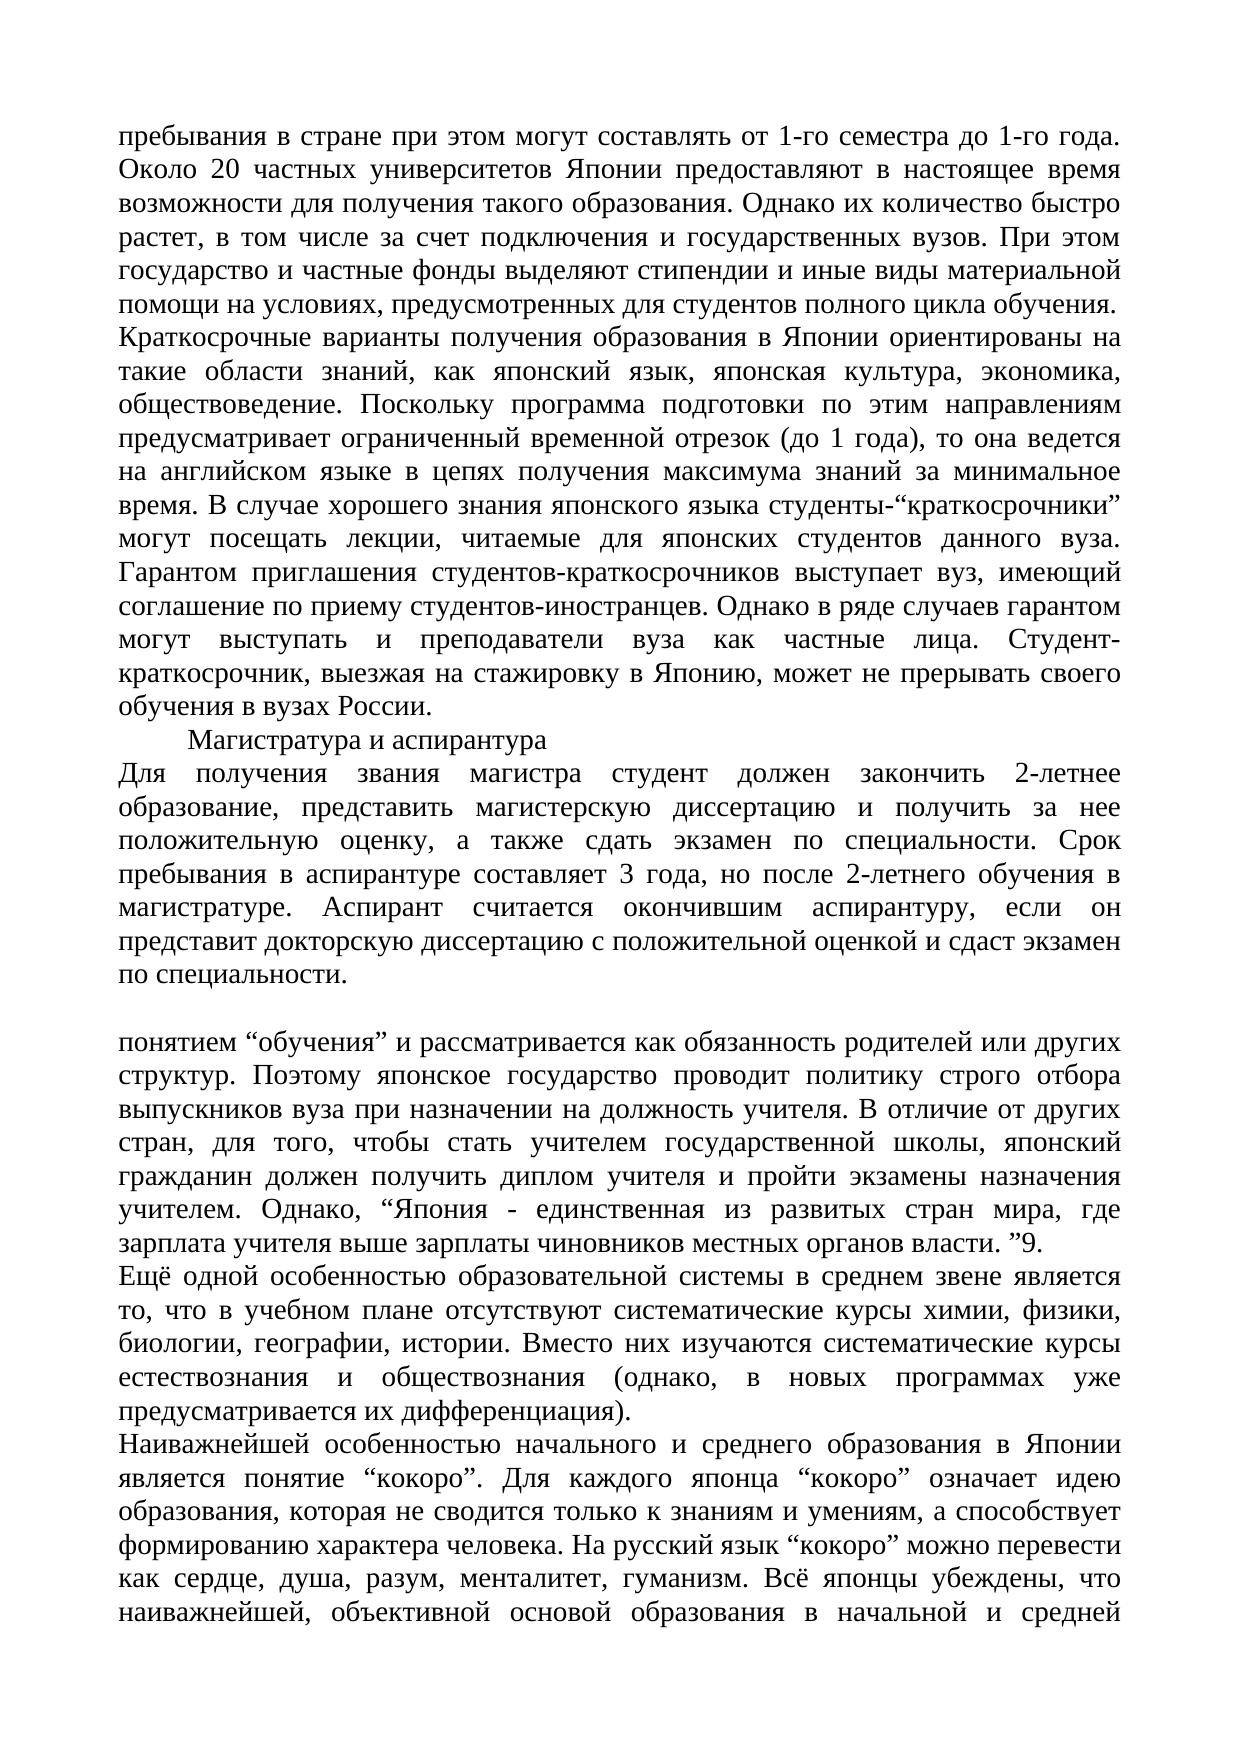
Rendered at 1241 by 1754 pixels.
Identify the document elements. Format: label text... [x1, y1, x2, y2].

text Магистратура и аспирантура [118, 722, 1122, 755]
text Краткосрочные варианты получения образования в Японии ориентированы на такие области знаний, как японский язык, японская культура, экономика, обществоведение. Поскольку программа подготовки по этим направлениям предусматривает ограниченный временной отрезок (до 1 года), то она ведется на английском языке в цепях получения максимума знаний за минимальное время. В случае хорошего знания японского языка студенты-“краткосрочники” могут посещать лекции, читаемые для японских студентов данного вуза. Гарантом приглашения студентов-краткосрочников выступает вуз, имеющий соглашение по приему студентов-иностранцев. Однако в ряде случаев гарантом могут выступать и преподаватели вуза как частные лица. Студент-краткосрочник, выезжая на стажировку в Японию, может не прерывать своего обучения в вузах России. [118, 319, 1122, 722]
text Для получения звания магистра студент должен закончить 2-летнее образование, представить магистерскую диссертацию и получить за нее положительную оценку, а также сдать экзамен по специальности. Срок пребывания в аспирантуре составляет 3 года, но после 2-летнего обучения в магистратуре. Аспирант считается окончившим аспирантуру, если он представит докторскую диссертацию с положительной оценкой и сдаст экзамен по специальности. [118, 755, 1122, 990]
text понятием “обучения” и рассматривается как обязанность родителей или других структур. Поэтому японское государство проводит политику строго отбора выпускников вуза при назначении на должность учителя. В отличие от других стран, для того, чтобы стать учителем государственной школы, японский гражданин должен получить диплом учителя и пройти экзамены назначения учителем. Однако, “Япония - единственная из развитых стран мира, где зарплата учителя выше зарплаты чиновников местных органов власти. ”9. [118, 1024, 1122, 1258]
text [118, 1426, 1122, 1627]
text Ещё одной особенностью образовательной системы в среднем звене является то, что в учебном плане отсутствуют систематические курсы химии, физики, биологии, географии, истории. Вместо них изучаются систематические курсы естествознания и обществознания (однако, в новых программах уже предусматривается их дифференциация). [118, 1258, 1122, 1426]
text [118, 118, 1122, 319]
